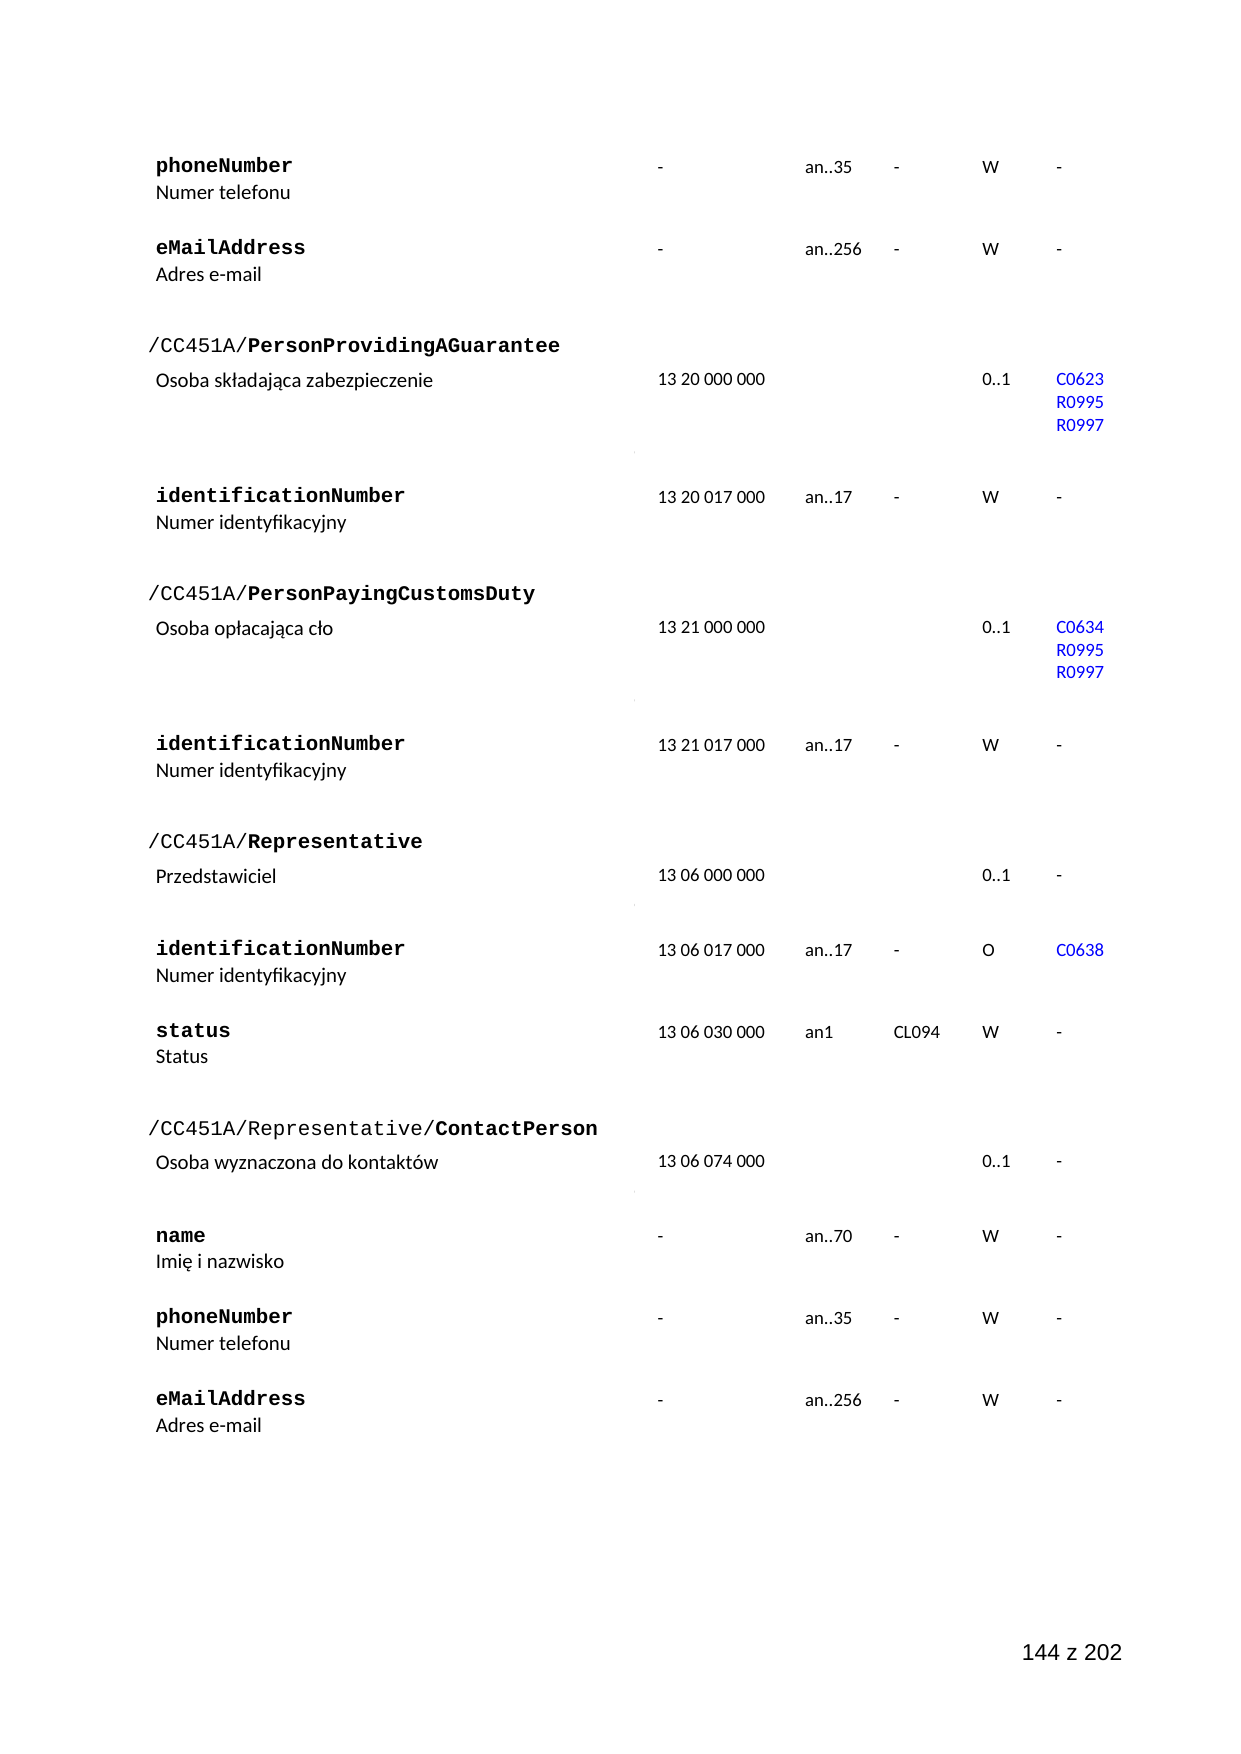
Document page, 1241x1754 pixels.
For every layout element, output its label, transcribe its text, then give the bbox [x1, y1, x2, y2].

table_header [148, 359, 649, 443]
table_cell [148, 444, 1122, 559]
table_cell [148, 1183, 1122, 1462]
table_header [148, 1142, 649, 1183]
text /CC451A/PersonProvidingAGuarantee [148, 335, 1122, 359]
text /CC451A/Representative [148, 831, 1122, 855]
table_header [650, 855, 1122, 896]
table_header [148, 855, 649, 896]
text /CC451A/PersonPayingCustomsDuty [148, 583, 1122, 607]
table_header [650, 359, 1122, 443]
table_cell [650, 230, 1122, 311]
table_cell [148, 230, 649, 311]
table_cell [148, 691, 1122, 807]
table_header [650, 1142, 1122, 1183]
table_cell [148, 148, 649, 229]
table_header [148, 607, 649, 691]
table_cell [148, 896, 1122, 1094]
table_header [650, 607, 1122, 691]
text /CC451A/Representative/ContactPerson [148, 1118, 1122, 1142]
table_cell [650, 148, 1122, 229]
